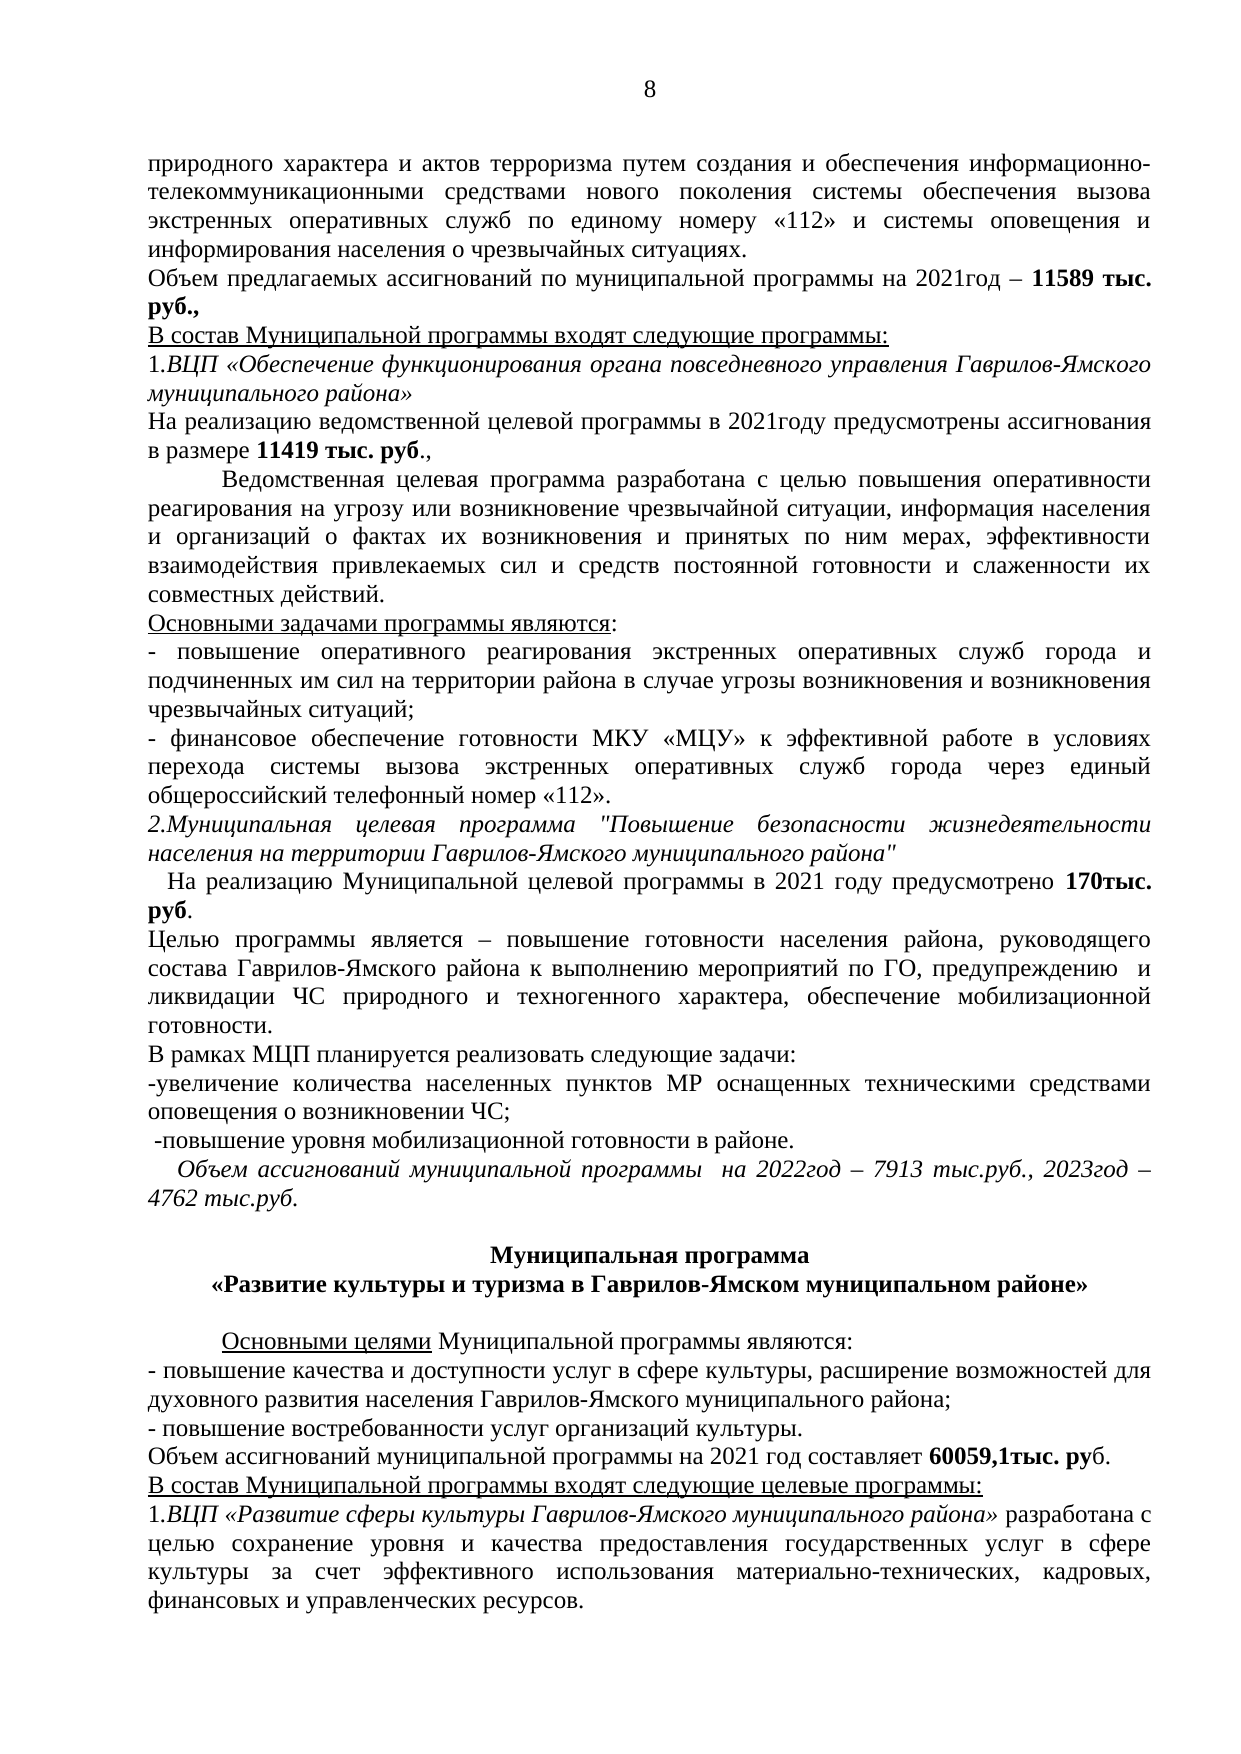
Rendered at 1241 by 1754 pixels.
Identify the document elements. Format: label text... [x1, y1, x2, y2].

text Объем ассигнований муниципальной программы на 2021 год составляет 60059,1тыс. руб. [148, 1441, 1152, 1470]
text 1.ВЦП «Обеспечение функционирования органа повседневного управления Гаврилов-Ямского муниципального района» [148, 349, 1152, 406]
text В состав Муниципальной программы входят следующие целевые программы: [148, 1470, 1152, 1499]
text 2.Муниципальная целевая программа "Повышение безопасности жизнедеятельности населения на территории Гаврилов-Ямского муниципального района" [148, 809, 1152, 866]
text Ведомственная целевая программа разработана с целью повышения оперативности реагирования на угрозу или возникновение чрезвычайной ситуации, информация населения и организаций о фактах их возникновения и принятых по ним мерах, эффективности взаимодействия привлекаемых сил и средств постоянной готовности и слаженности их совместных действий. [148, 464, 1152, 608]
text 1.ВЦП «Развитие сферы культуры Гаврилов-Ямского муниципального района» разработана с целью сохранение уровня и качества предоставления государственных услуг в сфере культуры за счет эффективного использования материально-технических, кадровых, финансовых и управленческих ресурсов. [148, 1499, 1152, 1614]
text Объем ассигнований муниципальной программы на 2022год – 7913 тыс.руб., 2023год – 4762 тыс.руб. [148, 1154, 1152, 1211]
text - повышение оперативного реагирования экстренных оперативных служб города и подчиненных им сил на территории района в случае угрозы возникновения и возникновения чрезвычайных ситуаций; [148, 636, 1152, 723]
text Объем предлагаемых ассигнований по муниципальной программы на 2021год – 11589 тыс. руб., [148, 263, 1152, 320]
text -увеличение количества населенных пунктов МР оснащенных техническими средствами оповещения о возникновении ЧС; [148, 1068, 1152, 1125]
text Муниципальная программа [148, 1240, 1152, 1269]
text На реализацию ведомственной целевой программы в 2021году предусмотрены ассигнования в размере 11419 тыс. руб., [148, 406, 1152, 464]
text На реализацию Муниципальной целевой программы в 2021 году предусмотрено 170тыс. руб. [148, 866, 1152, 924]
text Целью программы является – повышение готовности населения района, руководящего состава Гаврилов-Ямского района к выполнению мероприятий по ГО, предупреждению и ликвидации ЧС природного и техногенного характера, обеспечение мобилизационной готовности. [148, 924, 1152, 1039]
text -повышение уровня мобилизационной готовности в районе. [148, 1125, 1152, 1154]
text В состав Муниципальной программы входят следующие программы: [148, 320, 1152, 349]
text - повышение качества и доступности услуг в сфере культуры, расширение возможностей для духовного развития населения Гаврилов-Ямского муниципального района; [148, 1355, 1152, 1413]
text Основными задачами программы являются: [148, 608, 1152, 636]
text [148, 148, 1152, 263]
text Основными целями Муниципальной программы являются: [148, 1326, 1152, 1355]
text В рамках МЦП планируется реализовать следующие задачи: [148, 1039, 1152, 1068]
text - финансовое обеспечение готовности МКУ «МЦУ» к эффективной работе в условиях перехода системы вызова экстренных оперативных служб города через единый общероссийский телефонный номер «112». [148, 723, 1152, 809]
text - повышение востребованности услуг организаций культуры. [148, 1413, 1152, 1441]
text «Развитие культуры и туризма в Гаврилов-Ямском муниципальном районе» [148, 1269, 1152, 1298]
